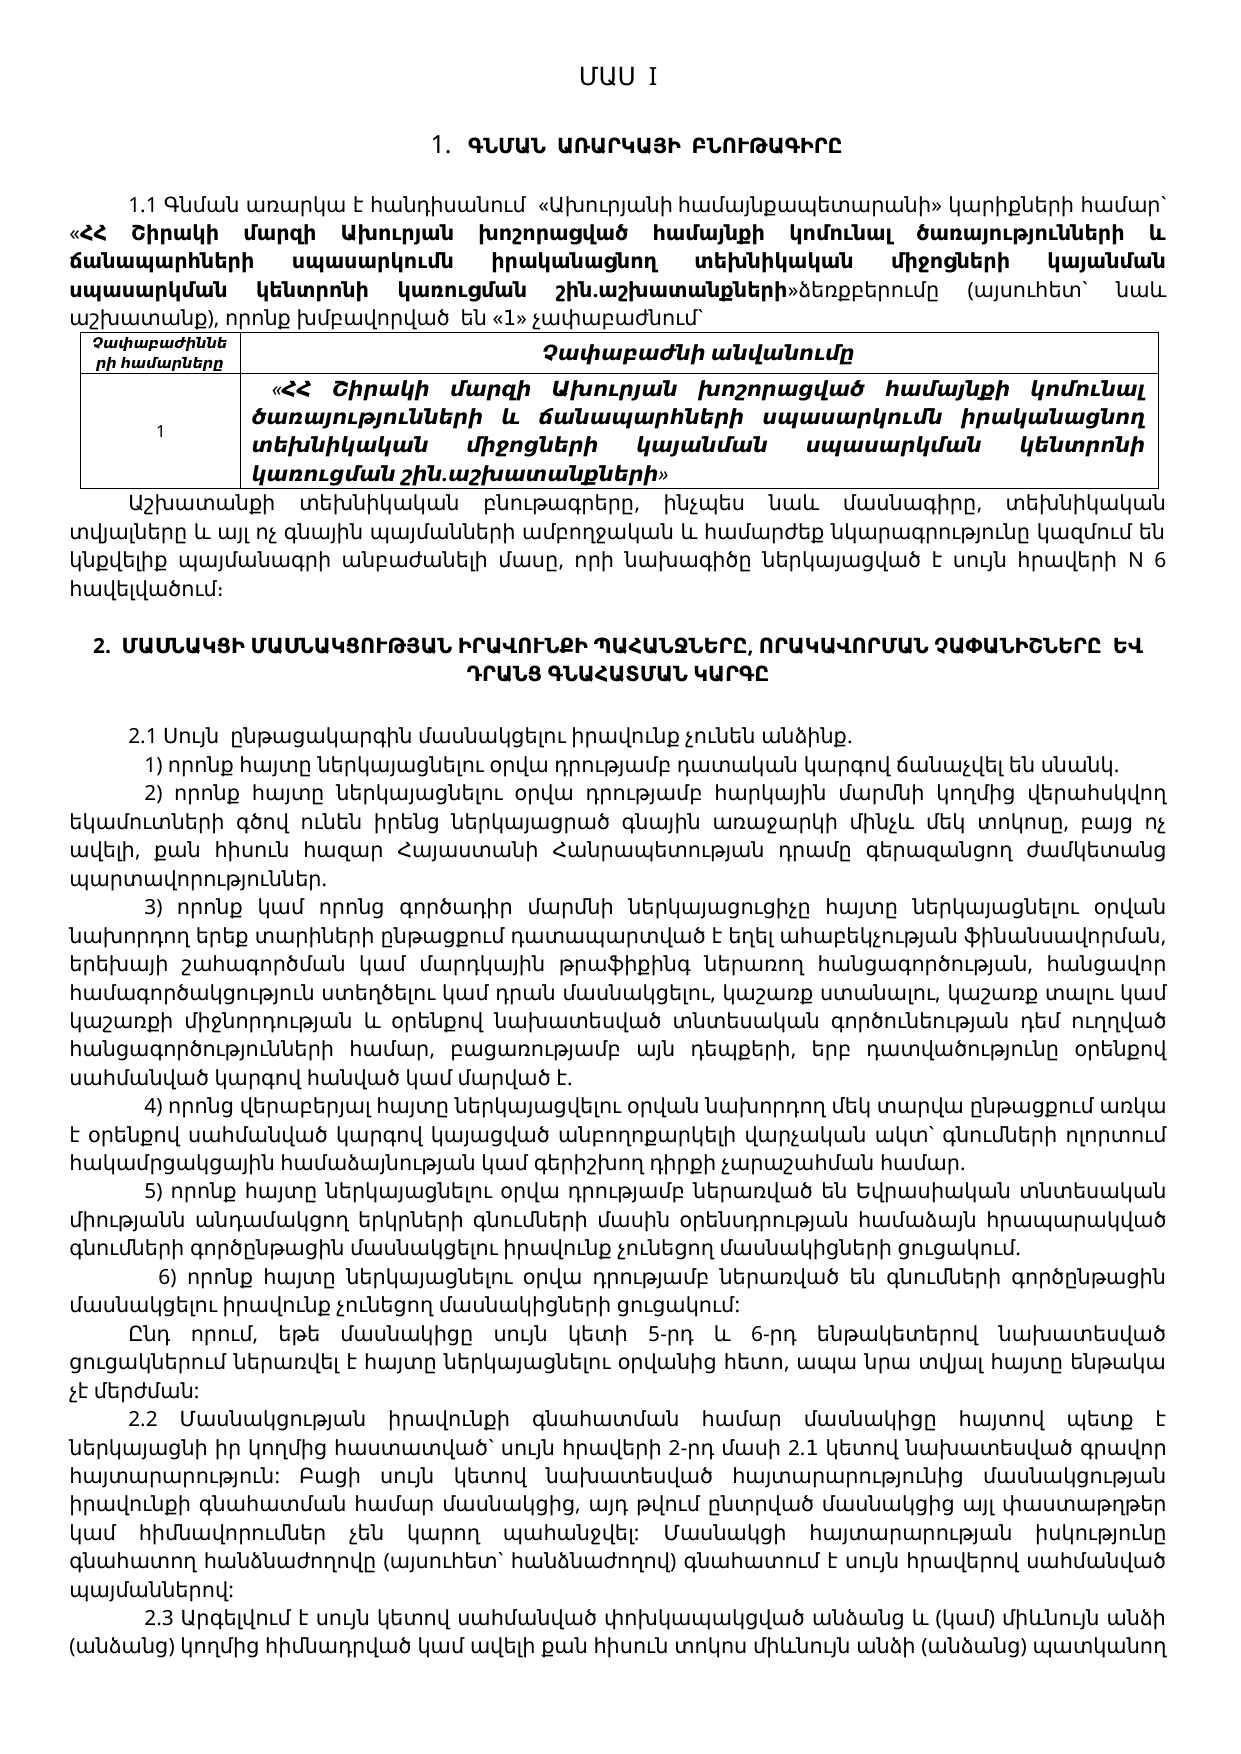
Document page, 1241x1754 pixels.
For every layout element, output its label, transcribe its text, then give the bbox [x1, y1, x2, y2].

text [69, 1603, 1167, 1660]
list ԳՆՄԱՆ ԱՌԱՐԿԱՅԻ ԲՆՈՒԹԱԳԻՐԸ [107, 127, 1167, 161]
text 2.1 Սույն ընթացակարգին մասնակցելու իրավունք չունեն անձինք. [69, 722, 1167, 750]
table_cell «ՀՀ Շիրակի մարզի Ախուրյան խոշորացված համայնքի կոմունալ ծառայությունների և ճանապարհների սպասարկումն իրականացնող տեխնիկական միջոցների կայանման սպասարկման կենտրոնի կառուցման շին.աշխատանքների» [241, 374, 1158, 487]
subtitle 1.1 Գնման առարկա է հանդիսանում «Ախուրյանի համայնքապետարանի» կարիքների համար` «ՀՀ Շիրակի մարզի Ախուրյան խոշորացված համայնքի կոմունալ ծառայությունների և ճանապարհների սպասարկումն իրականացնող տեխնիկական միջոցների կայանման սպասարկման կենտրոնի կառուցման շին.աշխատանքների»ձեռքբերումը (այսուհետ` նաև աշխատանք), որոնք խմբավորված են «1» չափաբաժնում` [69, 190, 1167, 332]
text Աշխատանքի տեխնիկական բնութագրերը, ինչպես նաև մասնագիրը, տեխնիկական տվյալները և այլ ոչ գնային պայմանների ամբողջական և համարժեք նկարագրությունը կազմում են կնքվելիք պայմանագրի անբաժանելի մասը, որի նախագիծը ներկայացված է սույն հրավերի N 6 հավելվածում։ [69, 488, 1167, 602]
text 4) որոնց վերաբերյալ հայտը ներկայացվելու օրվան նախորդող մեկ տարվա ընթացքում առկա է օրենքով սահմանված կարգով կայացված անբողոքարկելի վարչական ակտ` գնումների ոլորտում հակամրցակցային համաձայնության կամ գերիշխող դիրքի չարաշահման համար. [69, 1091, 1167, 1177]
text 2.2 Մասնակցության իրավունքի գնահատման համար մասնակիցը հայտով պետք է ներկայացնի իր կողմից հաստատված` սույն հրավերի 2-րդ մասի 2.1 կետով նախատեսված գրավոր հայտարարություն: Բացի սույն կետով նախատեսված հայտարարությունից մասնակցության իրավունքի գնահատման համար մասնակցից, այդ թվում ընտրված մասնակցից այլ փաստաթղթեր կամ հիմնավորումներ չեն կարող պահանջվել: Մասնակցի հայտարարության իսկությունը գնահատող հանձնաժողովը (այսուհետ` հանձնաժողով) գնահատում է սույն հրավերով սահմանված պայմաններով: [69, 1404, 1167, 1603]
text 3) որոնք կամ որոնց գործադիր մարմնի ներկայացուցիչը հայտը ներկայացնելու օրվան նախորդող երեք տարիների ընթացքում դատապարտված է եղել ահաբեկչության ֆինանսավորման, երեխայի շահագործման կամ մարդկային թրաֆիքինգ ներառող հանցագործության, հանցավոր համագործակցություն ստեղծելու կամ դրան մասնակցելու, կաշառք ստանալու, կաշառք տալու կամ կաշառքի միջնորդության և օրենքով նախատեսված տնտեսական գործունեության դեմ ուղղված հանցագործությունների համար, բացառությամբ այն դեպքերի, երբ դատվածությունը օրենքով սահմանված կարգով հանված կամ մարված է. [69, 892, 1167, 1091]
text ՄԱՍ I [69, 59, 1167, 93]
text 6) որոնք հայտը ներկայացնելու օրվա դրությամբ ներառված են գնումների գործընթացին մասնակցելու իրավունք չունեցող մասնակիցների ցուցակում: [69, 1262, 1167, 1319]
table_header Չափաբաժնի անվանումը [241, 333, 1158, 373]
text 5) որոնք հայտը ներկայացնելու օրվա դրությամբ ներառված են Եվրասիական տնտեսական միությանն անդամակցող երկրների գնումների մասին օրենսդրության համաձայն հրապարակված գնումների գործընթացին մասնակցելու իրավունք չունեցող մասնակիցների ցուցակում. [69, 1177, 1167, 1262]
text 2. ՄԱՍՆԱԿՑԻ ՄԱՍՆԱԿՑՈՒԹՅԱՆ ԻՐԱՎՈՒՆՔԻ ՊԱՀԱՆՋՆԵՐԸ, ՈՐԱԿԱՎՈՐՄԱՆ ՉԱՓԱՆԻՇՆԵՐԸ ԵՎ ԴՐԱՆՑ ԳՆԱՀԱՏՄԱՆ ԿԱՐԳԸ [69, 631, 1167, 688]
text 2) որոնք հայտը ներկայացնելու օրվա դրությամբ հարկային մարմնի կողմից վերահսկվող եկամուտների գծով ունեն իրենց ներկայացրած գնային առաջարկի մինչև մեկ տոկոսը, բայց ոչ ավելի, քան հիսուն հազար Հայաստանի Հանրապետության դրամը գերազանցող ժամկետանց պարտավորություններ. [69, 778, 1167, 892]
text Ընդ որում, եթե մասնակիցը սույն կետի 5-րդ և 6-րդ ենթակետերով նախատեսված ցուցակներում ներառվել է հայտը ներկայացնելու օրվանից հետո, ապա նրա տվյալ հայտը ենթակա չէ մերժման: [69, 1319, 1167, 1404]
text 1) որոնք հայտը ներկայացնելու օրվա դրությամբ դատական կարգով ճանաչվել են սնանկ. [69, 750, 1167, 778]
table_header Չափաբաժինների համարները [81, 333, 240, 373]
table_cell 1 [81, 374, 240, 487]
